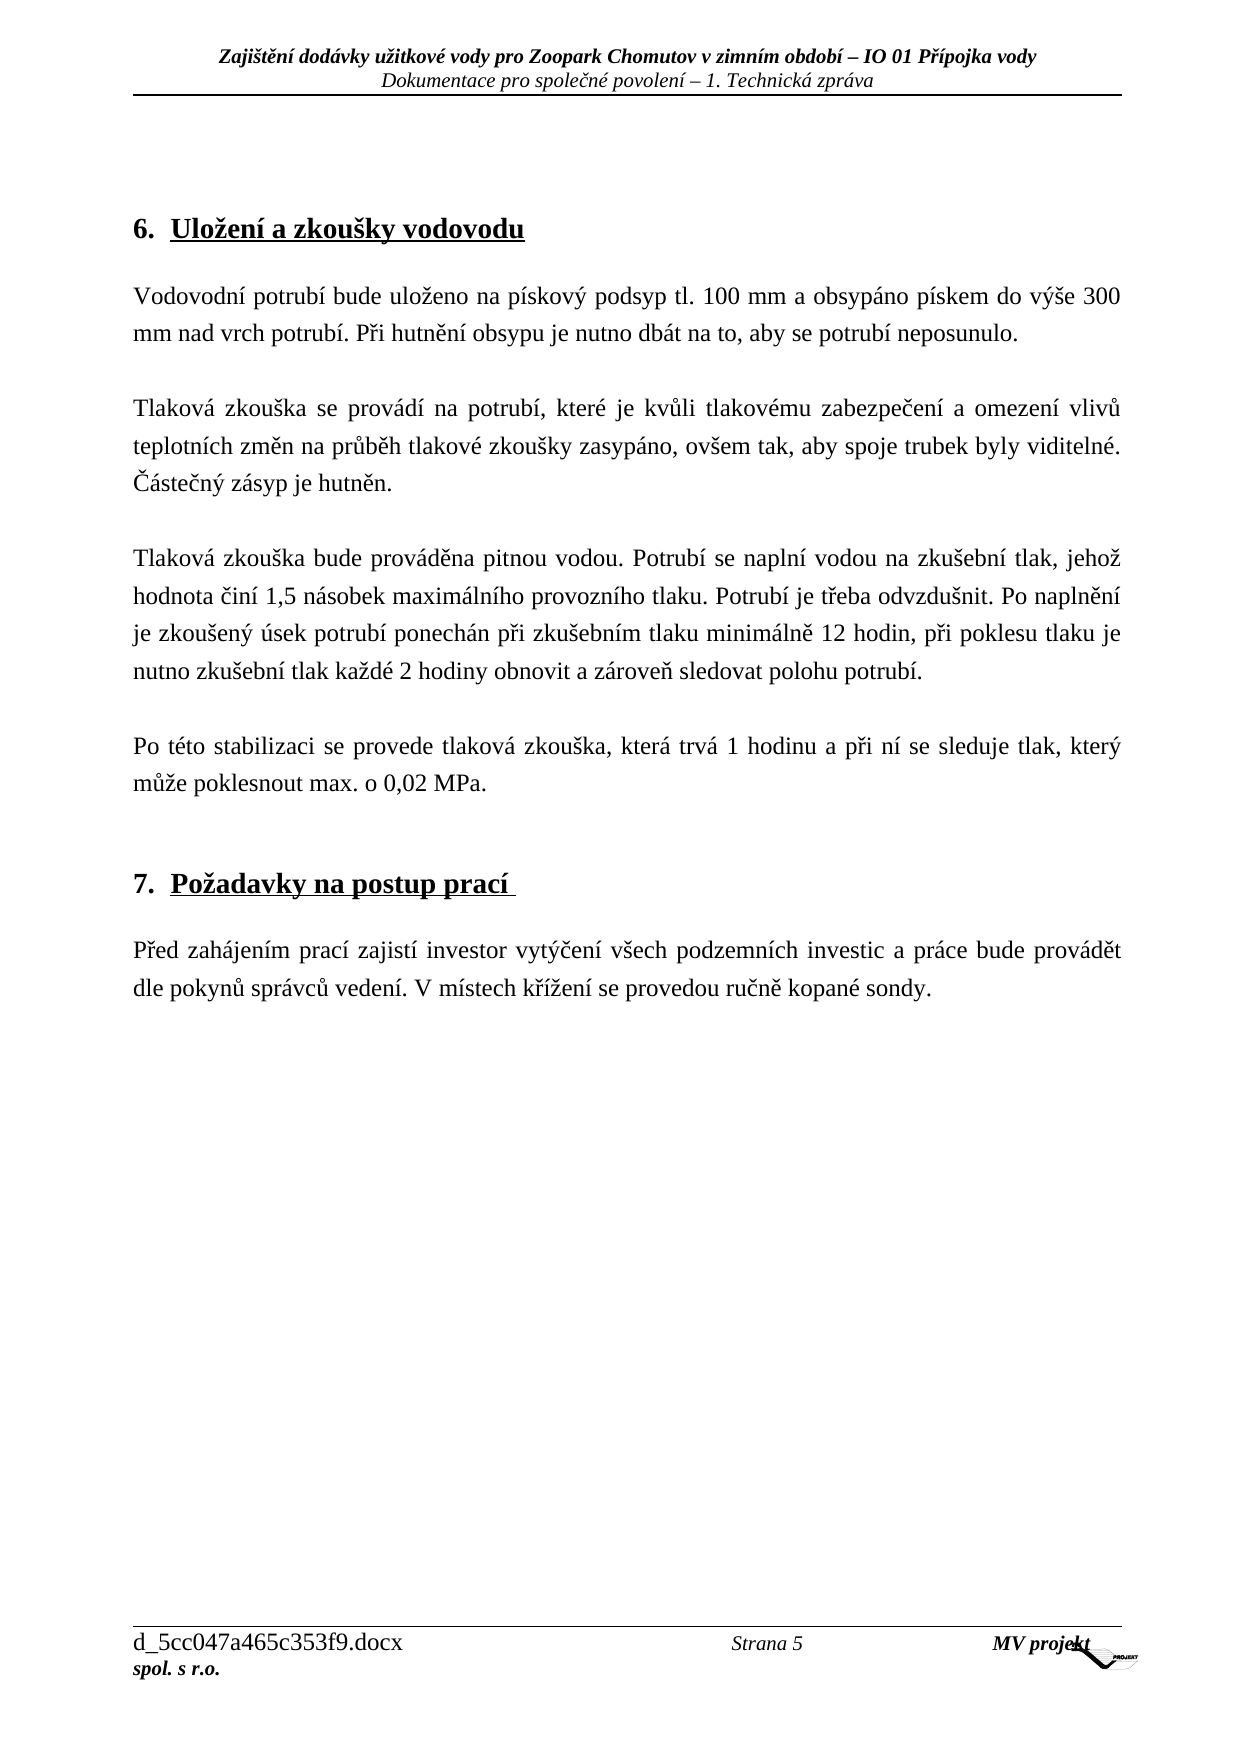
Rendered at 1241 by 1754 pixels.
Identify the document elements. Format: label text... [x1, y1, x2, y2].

text Před zahájením prací zajistí investor vytýčení všech podzemních investic a práce bude provádět dle pokynů správců vedení. V místech křížení se provedou ručně kopané sondy. [133, 928, 1122, 1003]
text Vodovodní potrubí bude uloženo na pískový podsyp tl. 100 mm a obsypáno pískem do výše 300 mm nad vrch potrubí. Při hutnění obsypu je nutno dbát na to, aby se potrubí neposunulo. [133, 274, 1122, 349]
subtitle Požadavky na postup prací [133, 866, 1122, 899]
subtitle Uložení a zkoušky vodovodu [133, 211, 1122, 245]
text Tlaková zkouška se provádí na potrubí, které je kvůli tlakovému zabezpečení a omezení vlivů teplotních změn na průběh tlakové zkoušky zasypáno, ovšem tak, aby spoje trubek byly viditelné. Částečný zásyp je hutněn. [133, 387, 1122, 499]
text Tlaková zkouška bude prováděna pitnou vodou. Potrubí se naplní vodou na zkušební tlak, jehož hodnota činí 1,5 násobek maximálního provozního tlaku. Potrubí je třeba odvzdušnit. Po naplnění je zkoušený úsek potrubí ponechán při zkušebním tlaku minimálně 12 hodin, při poklesu tlaku je nutno zkušební tlak každé 2 hodiny obnovit a zároveň sledovat polohu potrubí. [133, 537, 1122, 687]
text Po této stabilizaci se provede tlaková zkouška, která trvá 1 hodinu a při ní se sleduje tlak, který může poklesnout max. o 0,02 MPa. [133, 724, 1122, 799]
